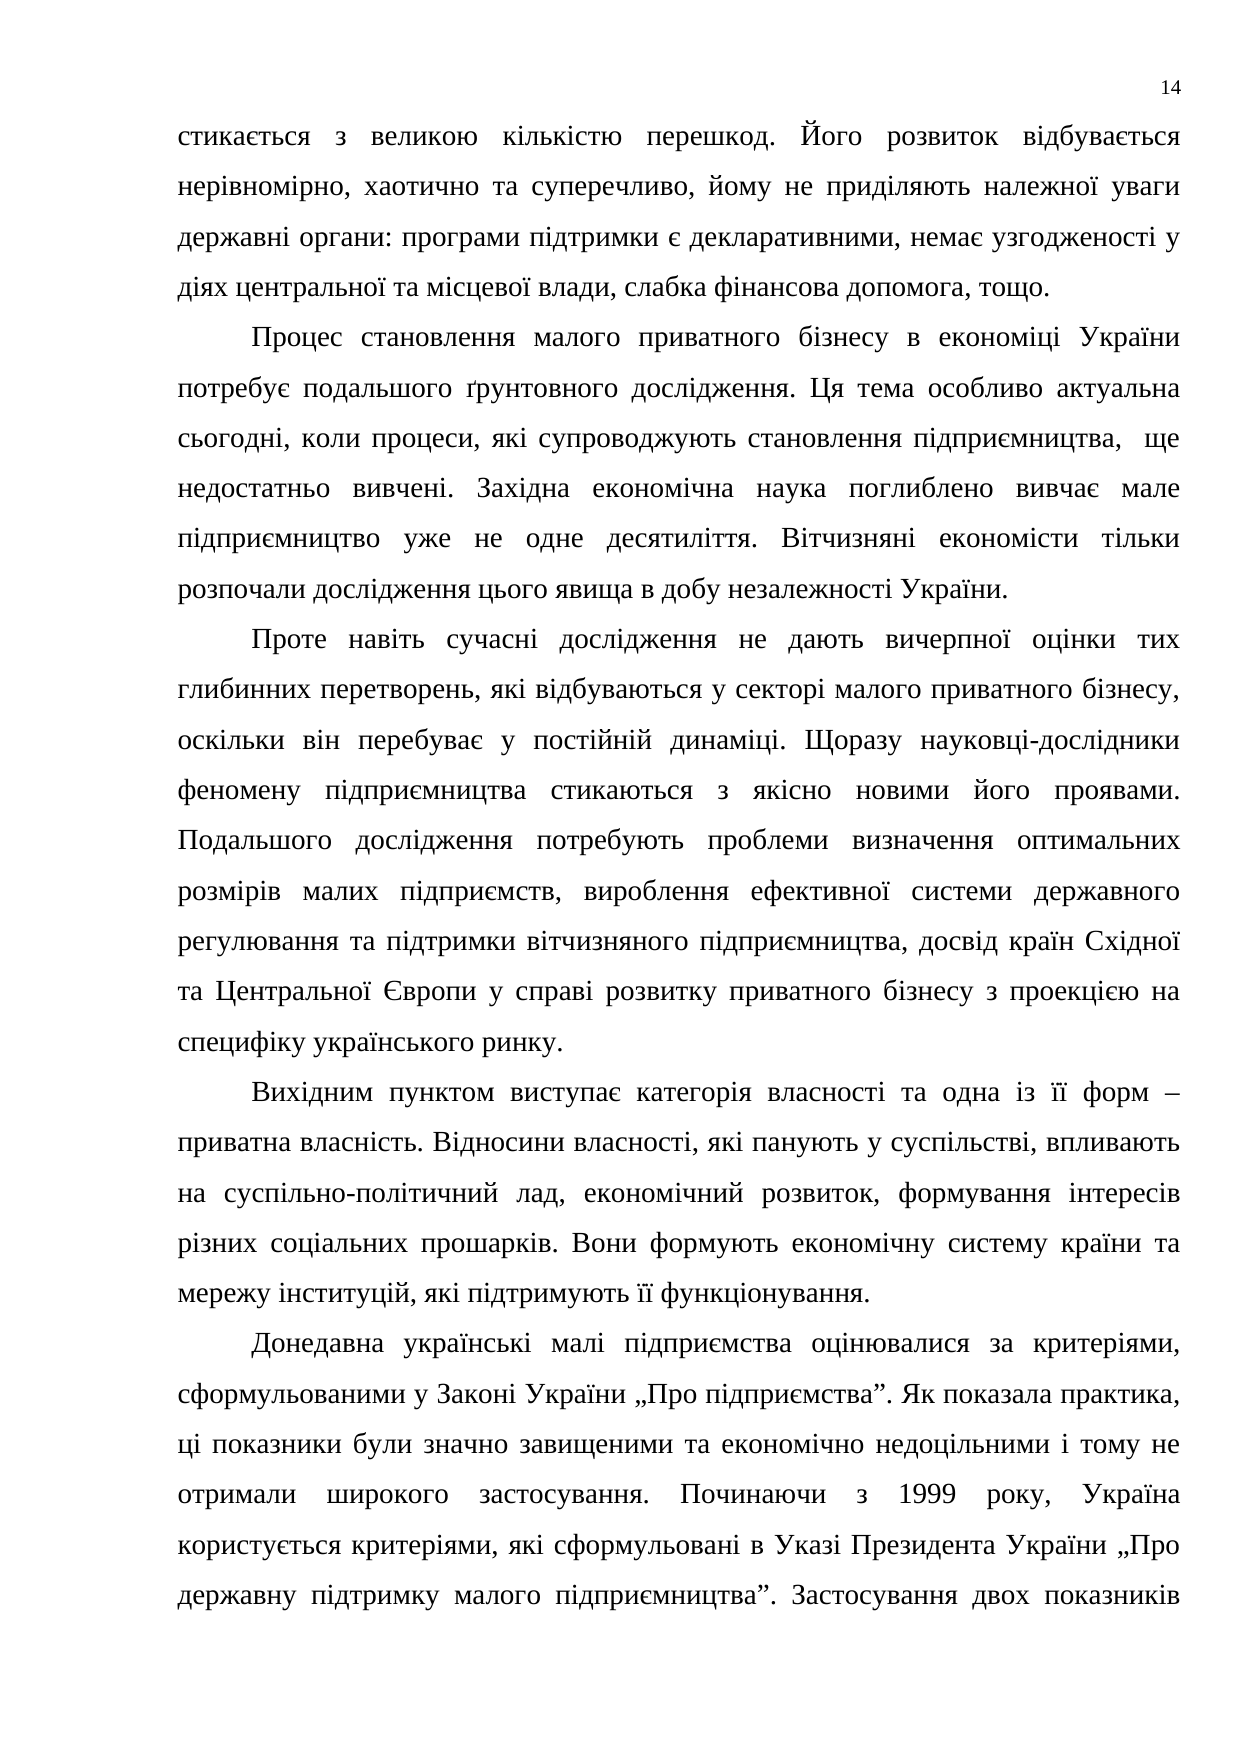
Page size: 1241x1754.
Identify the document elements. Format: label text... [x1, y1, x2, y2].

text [177, 118, 1181, 303]
text Вихідним пунктом виступає категорія власності та одна із її форм – приватна власність. Відносини власності, які панують у суспільстві, впливають на суспільно-політичний лад, економічний розвиток, формування інтересів різних соціальних прошарків. Вони формують економічну систему країни та мережу інституцій, які підтримують її функціонування. [177, 1074, 1181, 1309]
text Процес становлення малого приватного бізнесу в економіці України потребує подальшого ґрунтовного дослідження. Ця тема особливо актуальна сьогодні, коли процеси, які супроводжують становлення підприємництва, ще недостатньо вивчені. Західна економічна наука поглиблено вивчає мале підприємництво уже не одне десятиліття. Вітчизняні економісти тільки розпочали дослідження цього явища в добу незалежності України. [177, 319, 1181, 604]
text Проте навіть сучасні дослідження не дають вичерпної оцінки тих глибинних перетворень, які відбуваються у секторі малого приватного бізнесу, оскільки він перебуває у постійній динаміці. Щоразу науковці-дослідники феномену підприємництва стикаються з якісно новими його проявами. Подальшого дослідження потребують проблеми визначення оптимальних розмірів малих підприємств, вироблення ефективної системи державного регулювання та підтримки вітчизняного підприємництва, досвід країн Східної та Центральної Європи у справі розвитку приватного бізнесу з проекцією на специфіку українського ринку. [177, 621, 1181, 1057]
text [177, 1326, 1181, 1611]
